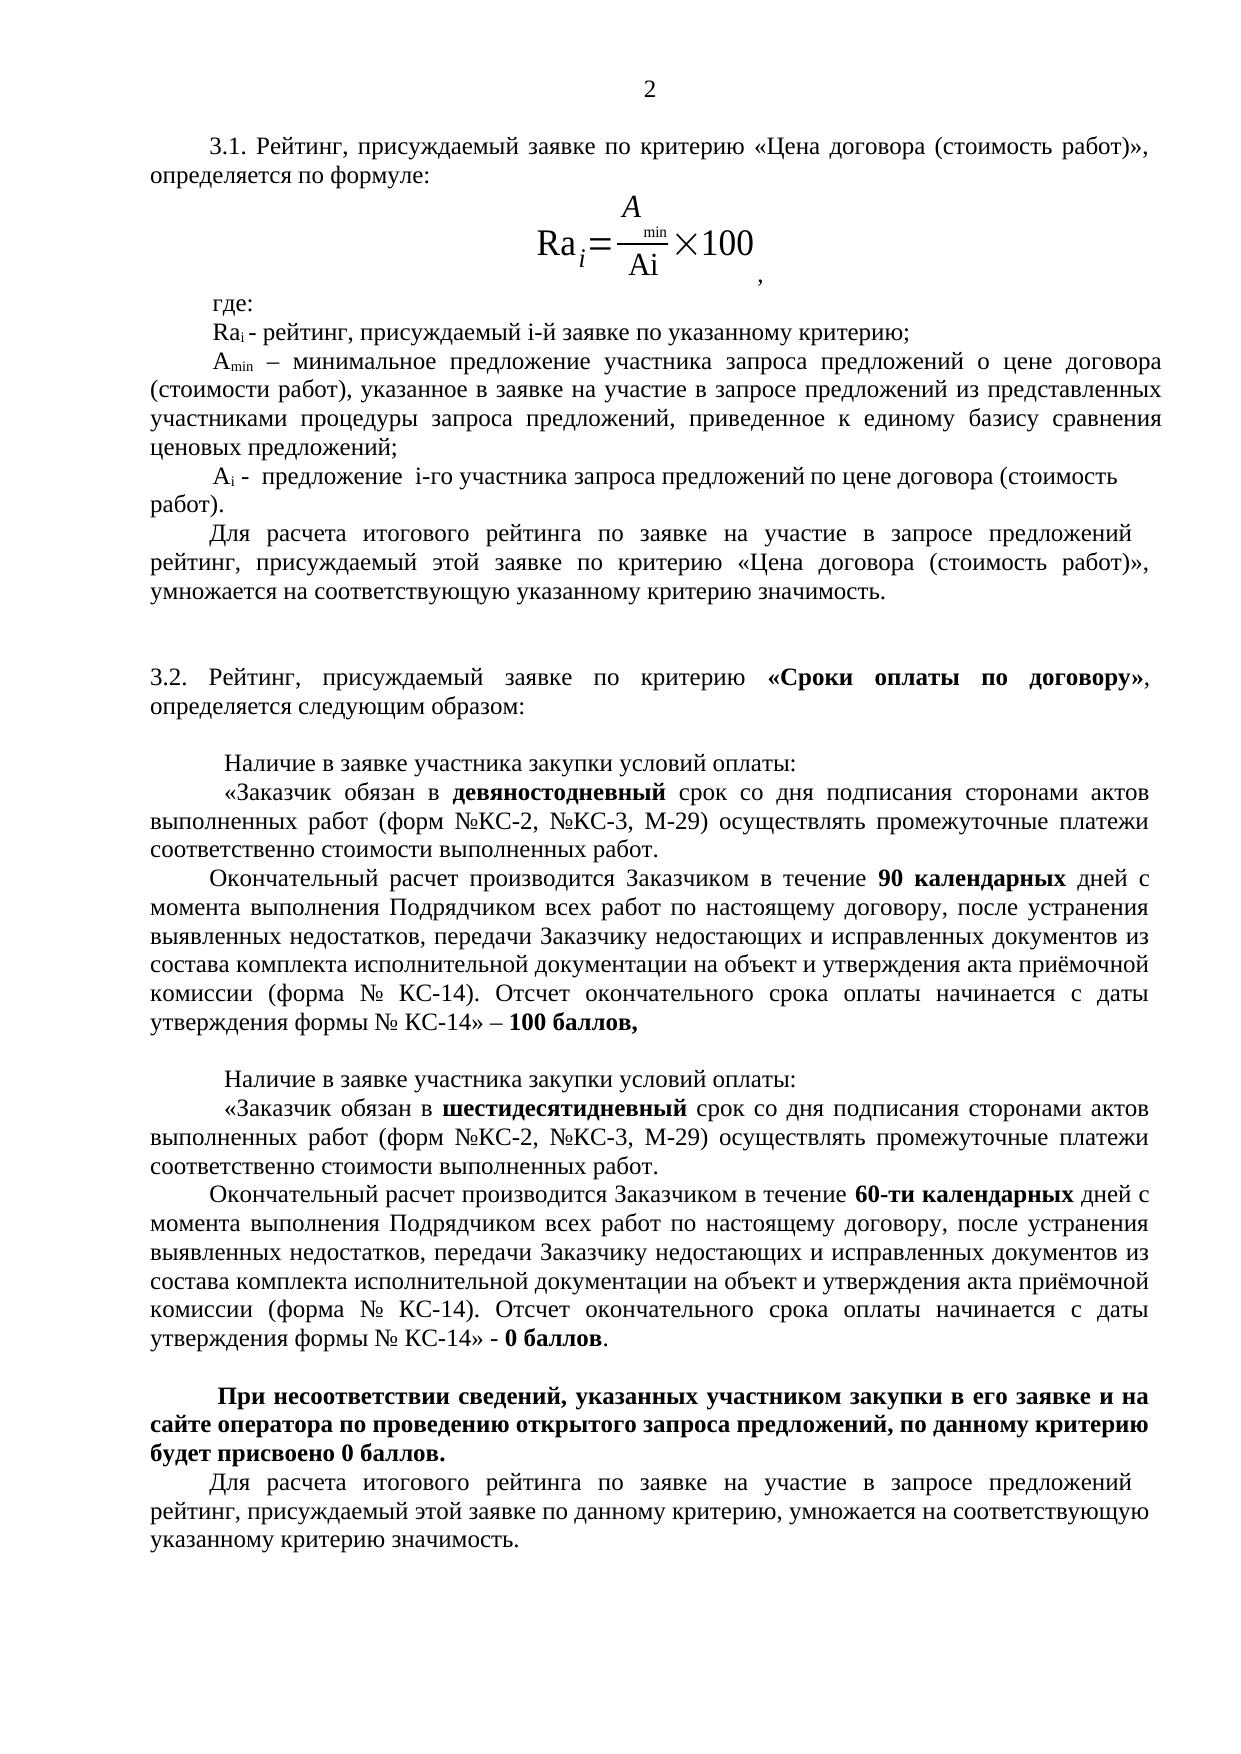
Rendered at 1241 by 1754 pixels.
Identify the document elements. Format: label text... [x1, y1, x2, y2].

text «Заказчик обязан в девяностодневный срок со дня подписания сторонами актов выполненных работ (форм №КС-2, №КС-3, М-29) осуществлять промежуточные платежи соответственно стоимости выполненных работ. [150, 777, 1150, 863]
text 3.1. Рейтинг, присуждаемый заявке по критерию «Цена договора (стоимость работ)», определяется по формуле: [150, 131, 1150, 189]
text 3.2. Рейтинг, присуждаемый заявке по критерию «Сроки оплаты по договору», определяется следующим образом: [150, 662, 1150, 719]
text , [150, 189, 1150, 288]
text Наличие в заявке участника закупки условий оплаты: [150, 1064, 1150, 1093]
text где: [150, 288, 1150, 317]
text Rai - рейтинг, присуждаемый i-й заявке по указанному критерию; [150, 317, 1150, 346]
text Для расчета итогового рейтинга по заявке на участие в запросе предложений рейтинг, присуждаемый этой заявке по критерию «Цена договора (стоимость работ)», умножается на соответствующую указанному критерию значимость. [150, 518, 1150, 604]
text Окончательный расчет производится Заказчиком в течение 90 календарных дней с момента выполнения Подрядчиком всех работ по настоящему договору, после устранения выявленных недостатков, передачи Заказчику недостающих и исправленных документов из состава комплекта исполнительной документации на объект и утверждения акта приёмочной комиссии (форма № КС-14). Отсчет окончательного срока оплаты начинается с даты утверждения формы № КС-14» – 100 баллов, [150, 863, 1150, 1036]
text «Заказчик обязан в шестидесятидневный срок со дня подписания сторонами актов выполненных работ (форм №КС-2, №КС-3, М-29) осуществлять промежуточные платежи соответственно стоимости выполненных работ. [150, 1093, 1150, 1179]
text Amin – минимальное предложение участника запроса предложений о цене договора (стоимости работ), указанное в заявке на участие в запросе предложений из представленных участниками процедуры запроса предложений, приведенное к единому базису сравнения ценовых предложений; [150, 346, 1163, 461]
text Ai - предложение i-го участника запроса предложений по цене договора (стоимость работ). [150, 461, 1150, 518]
text При несоответствии сведений, указанных участником закупки в его заявке и на сайте оператора по проведению открытого запроса предложений, по данному критерию будет присвоено 0 баллов. [150, 1381, 1150, 1467]
text Окончательный расчет производится Заказчиком в течение 60-ти календарных дней с момента выполнения Подрядчиком всех работ по настоящему договору, после устранения выявленных недостатков, передачи Заказчику недостающих и исправленных документов из состава комплекта исполнительной документации на объект и утверждения акта приёмочной комиссии (форма № КС-14). Отсчет окончательного срока оплаты начинается с даты утверждения формы № КС-14» - 0 баллов. [150, 1179, 1150, 1352]
text Для расчета итогового рейтинга по заявке на участие в запросе предложений рейтинг, присуждаемый этой заявке по данному критерию, умножается на соответствующую указанному критерию значимость. [150, 1467, 1150, 1553]
text Наличие в заявке участника закупки условий оплаты: [150, 748, 1150, 777]
